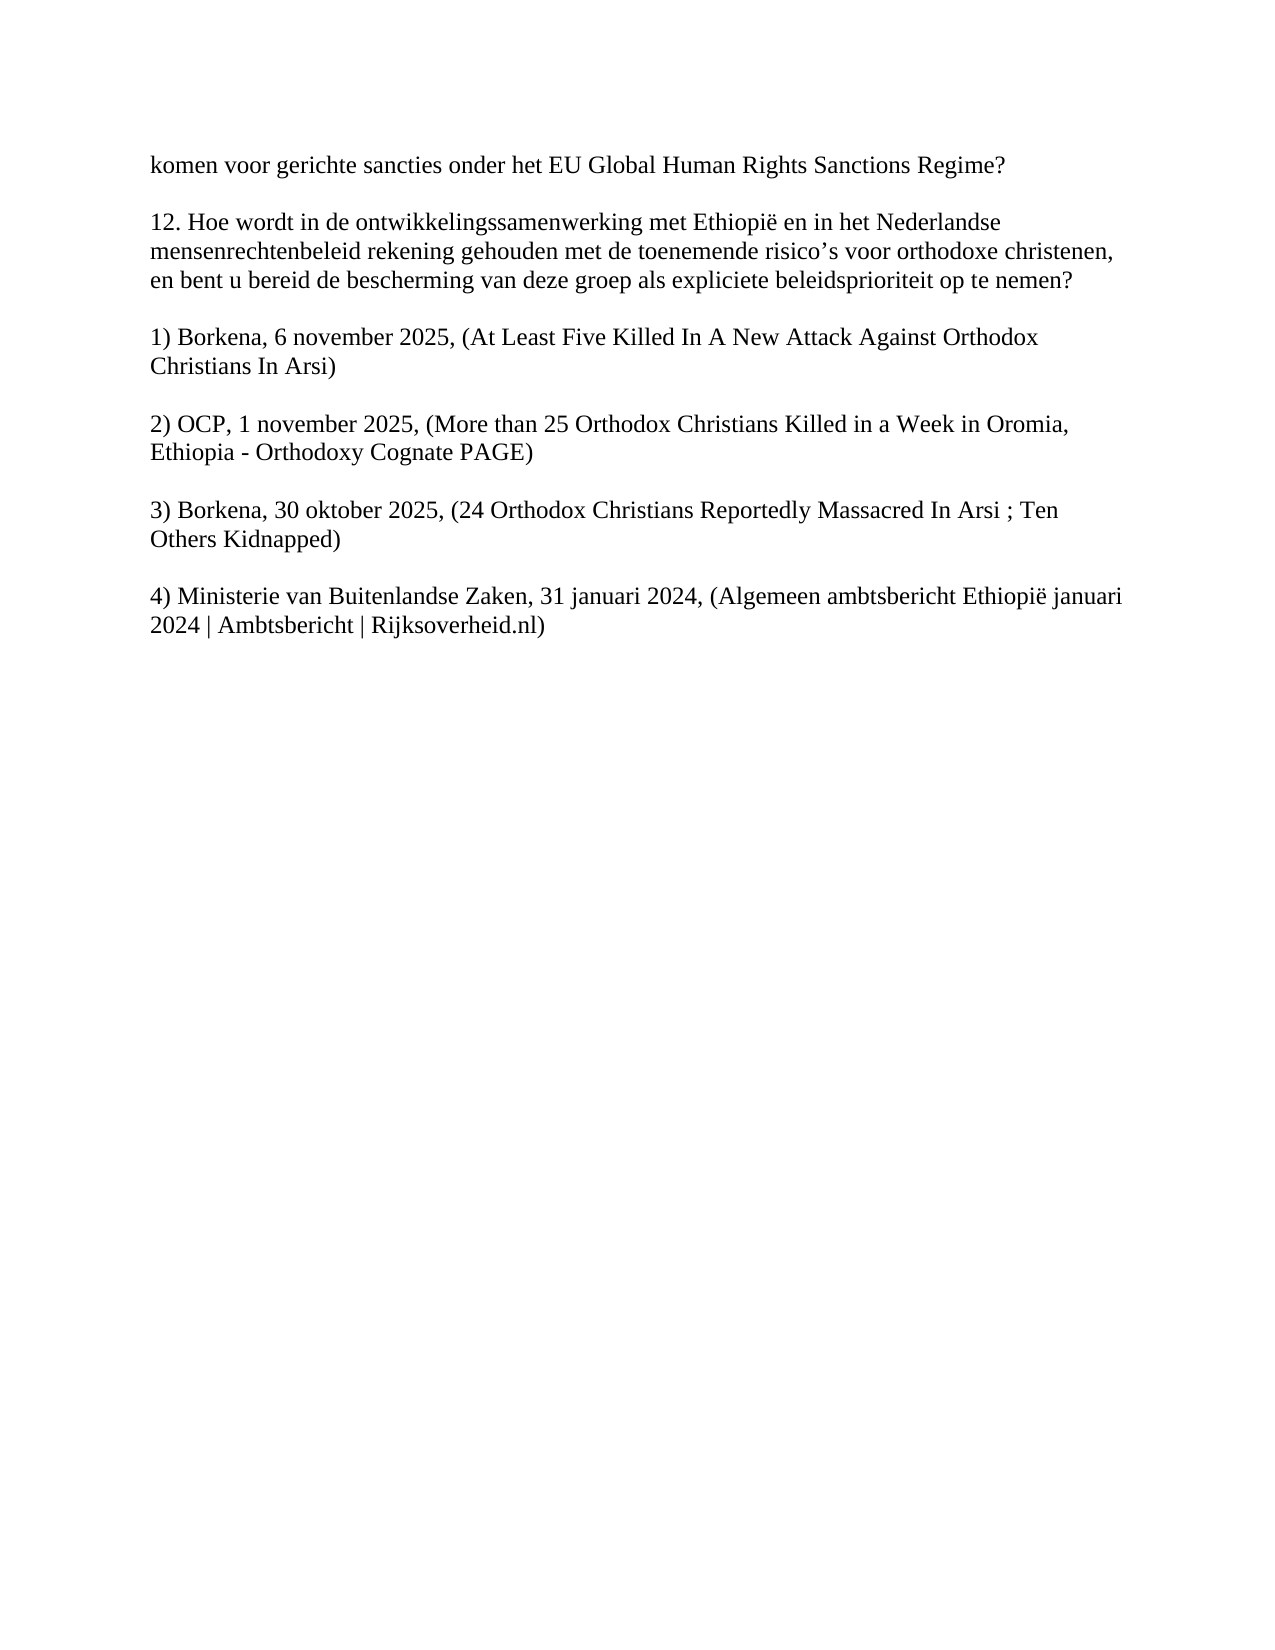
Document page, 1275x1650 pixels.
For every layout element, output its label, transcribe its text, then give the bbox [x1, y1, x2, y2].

text 2) OCP, 1 november 2025, (More than 25 Orthodox Christians Killed in a Week in Oromia, Ethiopia - Orthodoxy Cognate PAGE) [150, 409, 1125, 495]
text 12. Hoe wordt in de ontwikkelingssamenwerking met Ethiopië en in het Nederlandse mensenrechtenbeleid rekening gehouden met de toenemende risico’s voor orthodoxe christenen, en bent u bereid de bescherming van deze groep als expliciete beleidsprioriteit op te nemen? [150, 207, 1125, 322]
text 4) Ministerie van Buitenlandse Zaken, 31 januari 2024, (Algemeen ambtsbericht Ethiopië januari 2024 | Ambtsbericht | Rijksoverheid.nl) [150, 581, 1125, 667]
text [150, 150, 1125, 207]
text 1) Borkena, 6 november 2025, (At Least Five Killed In A New Attack Against Orthodox Christians In Arsi) [150, 322, 1125, 409]
text 3) Borkena, 30 oktober 2025, (24 Orthodox Christians Reportedly Massacred In Arsi ; Ten Others Kidnapped) [150, 495, 1125, 581]
